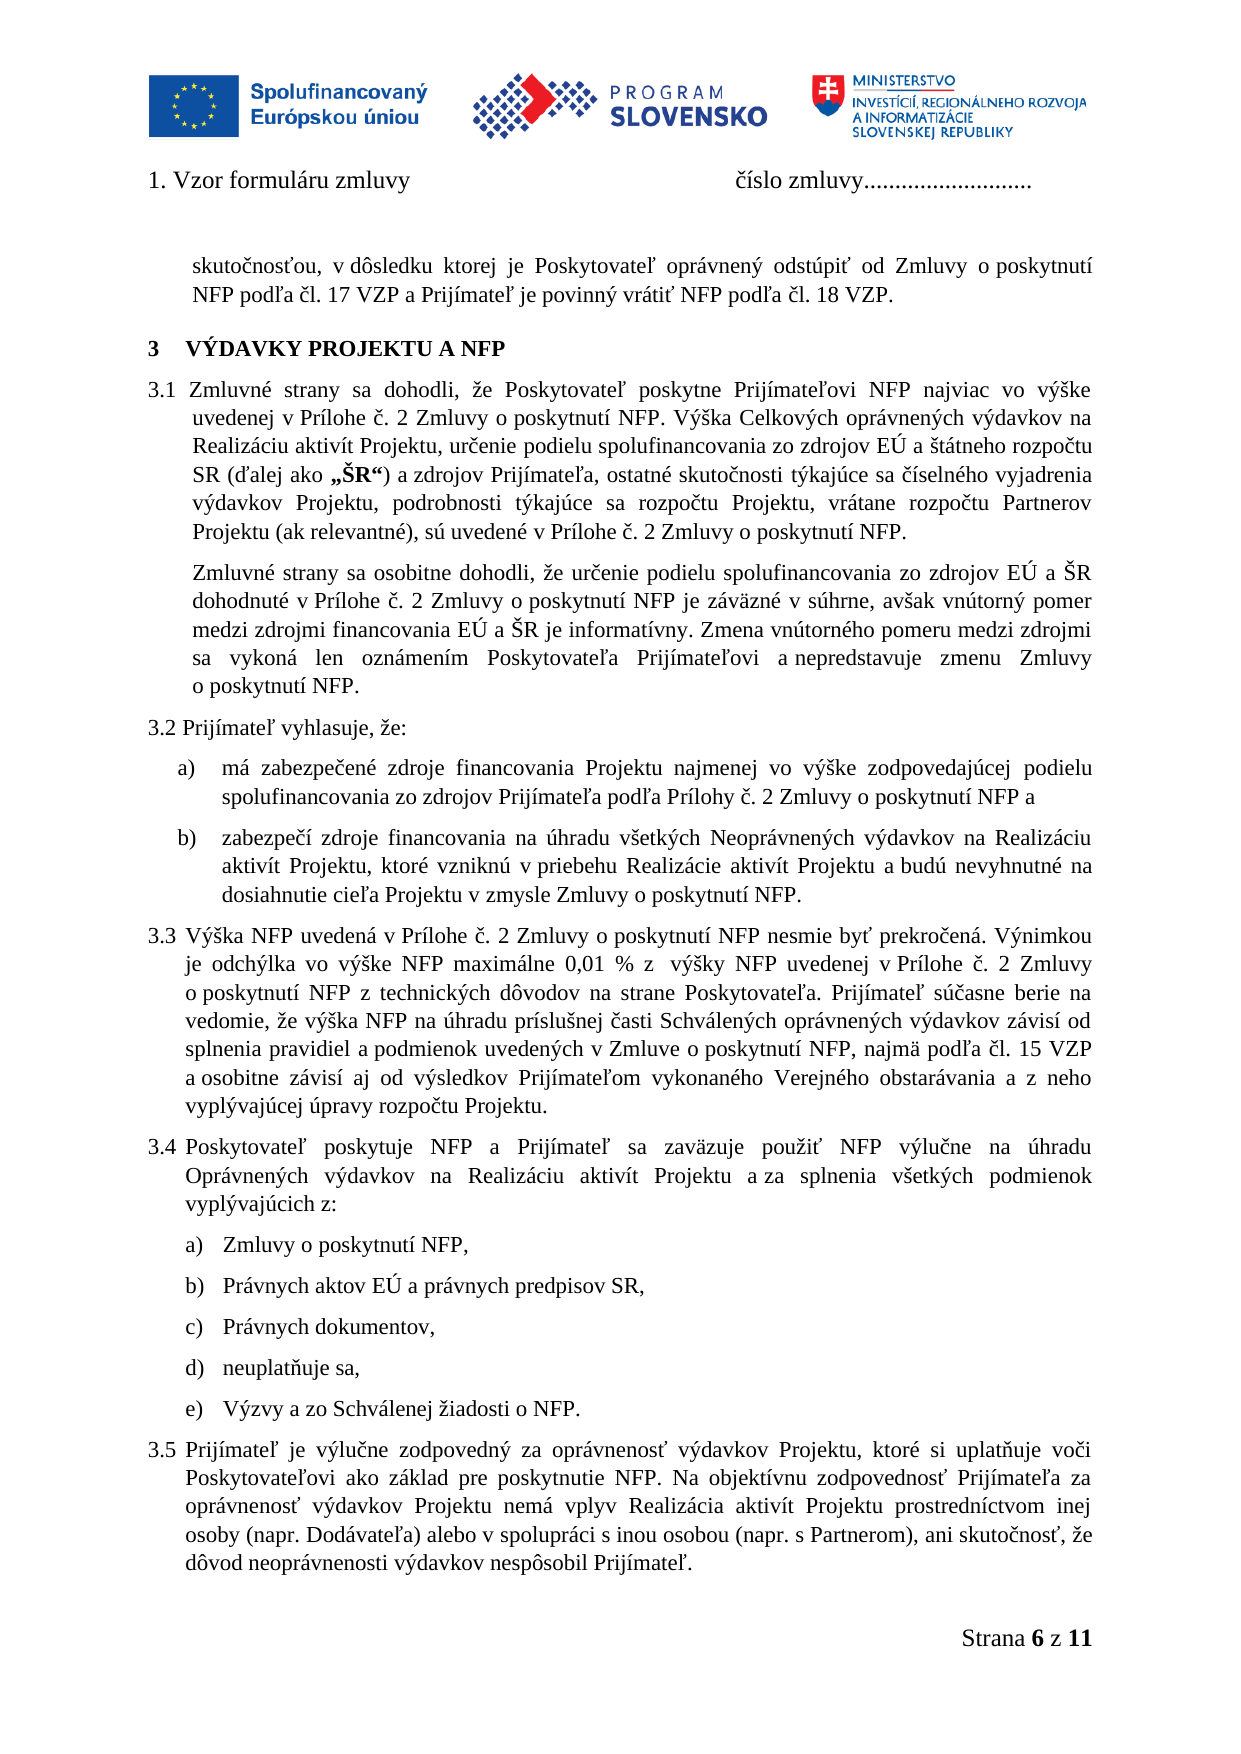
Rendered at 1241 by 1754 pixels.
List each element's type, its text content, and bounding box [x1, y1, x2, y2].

subtitle VÝDAVKY PROJEKTU A NFP [148, 335, 1092, 361]
text 3.1 Zmluvné strany sa dohodli, že Poskytovateľ poskytne Prijímateľovi NFP najviac vo výške uvedenej v Prílohe č. 2 Zmluvy o poskytnutí NFP. Výška Celkových oprávnených výdavkov na Realizáciu aktivít Projektu, určenie podielu spolufinancovania zo zdrojov EÚ a štátneho rozpočtu SR (ďalej ako „ŠR“) a zdrojov Prijímateľa, ostatné skutočnosti týkajúce sa číselného vyjadrenia výdavkov Projektu, podrobnosti týkajúce sa rozpočtu Projektu, vrátane rozpočtu Partnerov Projektu (ak relevantné), sú uvedené v Prílohe č. 2 Zmluvy o poskytnutí NFP. [148, 376, 1092, 544]
text Zmluvné strany sa osobitne dohodli, že určenie podielu spolufinancovania zo zdrojov EÚ a ŠR dohodnuté v Prílohe č. 2 Zmluvy o poskytnutí NFP je záväzné v súhrne, avšak vnútorný pomer medzi zdrojmi financovania EÚ a ŠR je informatívny. Zmena vnútorného pomeru medzi zdrojmi sa vykoná len oznámením Poskytovateľa Prijímateľovi a nepredstavuje zmenu Zmluvy o poskytnutí NFP. [192, 559, 1092, 699]
list má zabezpečené zdroje financovania Projektu najmenej vo výške zodpovedajúcej podielu spolufinancovania zo zdrojov Prijímateľa podľa Prílohy č. 2 Zmluvy o poskytnutí NFP a [177, 754, 1092, 809]
list zabezpečí zdroje financovania na úhradu všetkých Neoprávnených výdavkov na Realizáciu aktivít Projektu, ktoré vzniknú v priebehu Realizácie aktivít Projektu a budú nevyhnutné na dosiahnutie cieľa Projektu v zmysle Zmluvy o poskytnutí NFP. [177, 824, 1092, 907]
list neuplatňuje sa, [185, 1354, 1092, 1380]
list Právnych aktov EÚ a právnych predpisov SR, [185, 1272, 1092, 1298]
picture [147, 73, 1087, 140]
list Prijímateľ je výlučne zodpovedný za oprávnenosť výdavkov Projektu, ktoré si uplatňuje voči Poskytovateľovi ako základ pre poskytnutie NFP. Na objektívnu zodpovednosť Prijímateľa za oprávnenosť výdavkov Projektu nemá vplyv Realizácia aktivít Projektu prostredníctvom inej osoby (napr. Dodávateľa) alebo v spolupráci s inou osobou (napr. s Partnerom), ani skutočnosť, že dôvod neoprávnenosti výdavkov nespôsobil Prijímateľ. [148, 1436, 1092, 1576]
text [192, 252, 1092, 307]
list Výška NFP uvedená v Prílohe č. 2 Zmluvy o poskytnutí NFP nesmie byť prekročená. Výnimkou je odchýlka vo výške NFP maximálne 0,01 % z výšky NFP uvedenej v Prílohe č. 2 Zmluvy o poskytnutí NFP z technických dôvodov na strane Poskytovateľa. Prijímateľ súčasne berie na vedomie, že výška NFP na úhradu príslušnej časti Schválených oprávnených výdavkov závisí od splnenia pravidiel a podmienok uvedených v Zmluve o poskytnutí NFP, najmä podľa čl. 15 VZP a osobitne závisí aj od výsledkov Prijímateľom vykonaného Verejného obstarávania a z neho vyplývajúcej úpravy rozpočtu Projektu. [148, 922, 1092, 1119]
list Zmluvy o poskytnutí NFP, [185, 1231, 1092, 1257]
list Právnych dokumentov, [185, 1313, 1092, 1339]
text 3.2 Prijímateľ vyhlasuje, že: [148, 713, 1092, 740]
list Poskytovateľ poskytuje NFP a Prijímateľ sa zaväzuje použiť NFP výlučne na úhradu Oprávnených výdavkov na Realizáciu aktivít Projektu a za splnenia všetkých podmienok vyplývajúcich z: [148, 1133, 1092, 1216]
list Výzvy a zo Schválenej žiadosti o NFP. [185, 1395, 1092, 1421]
